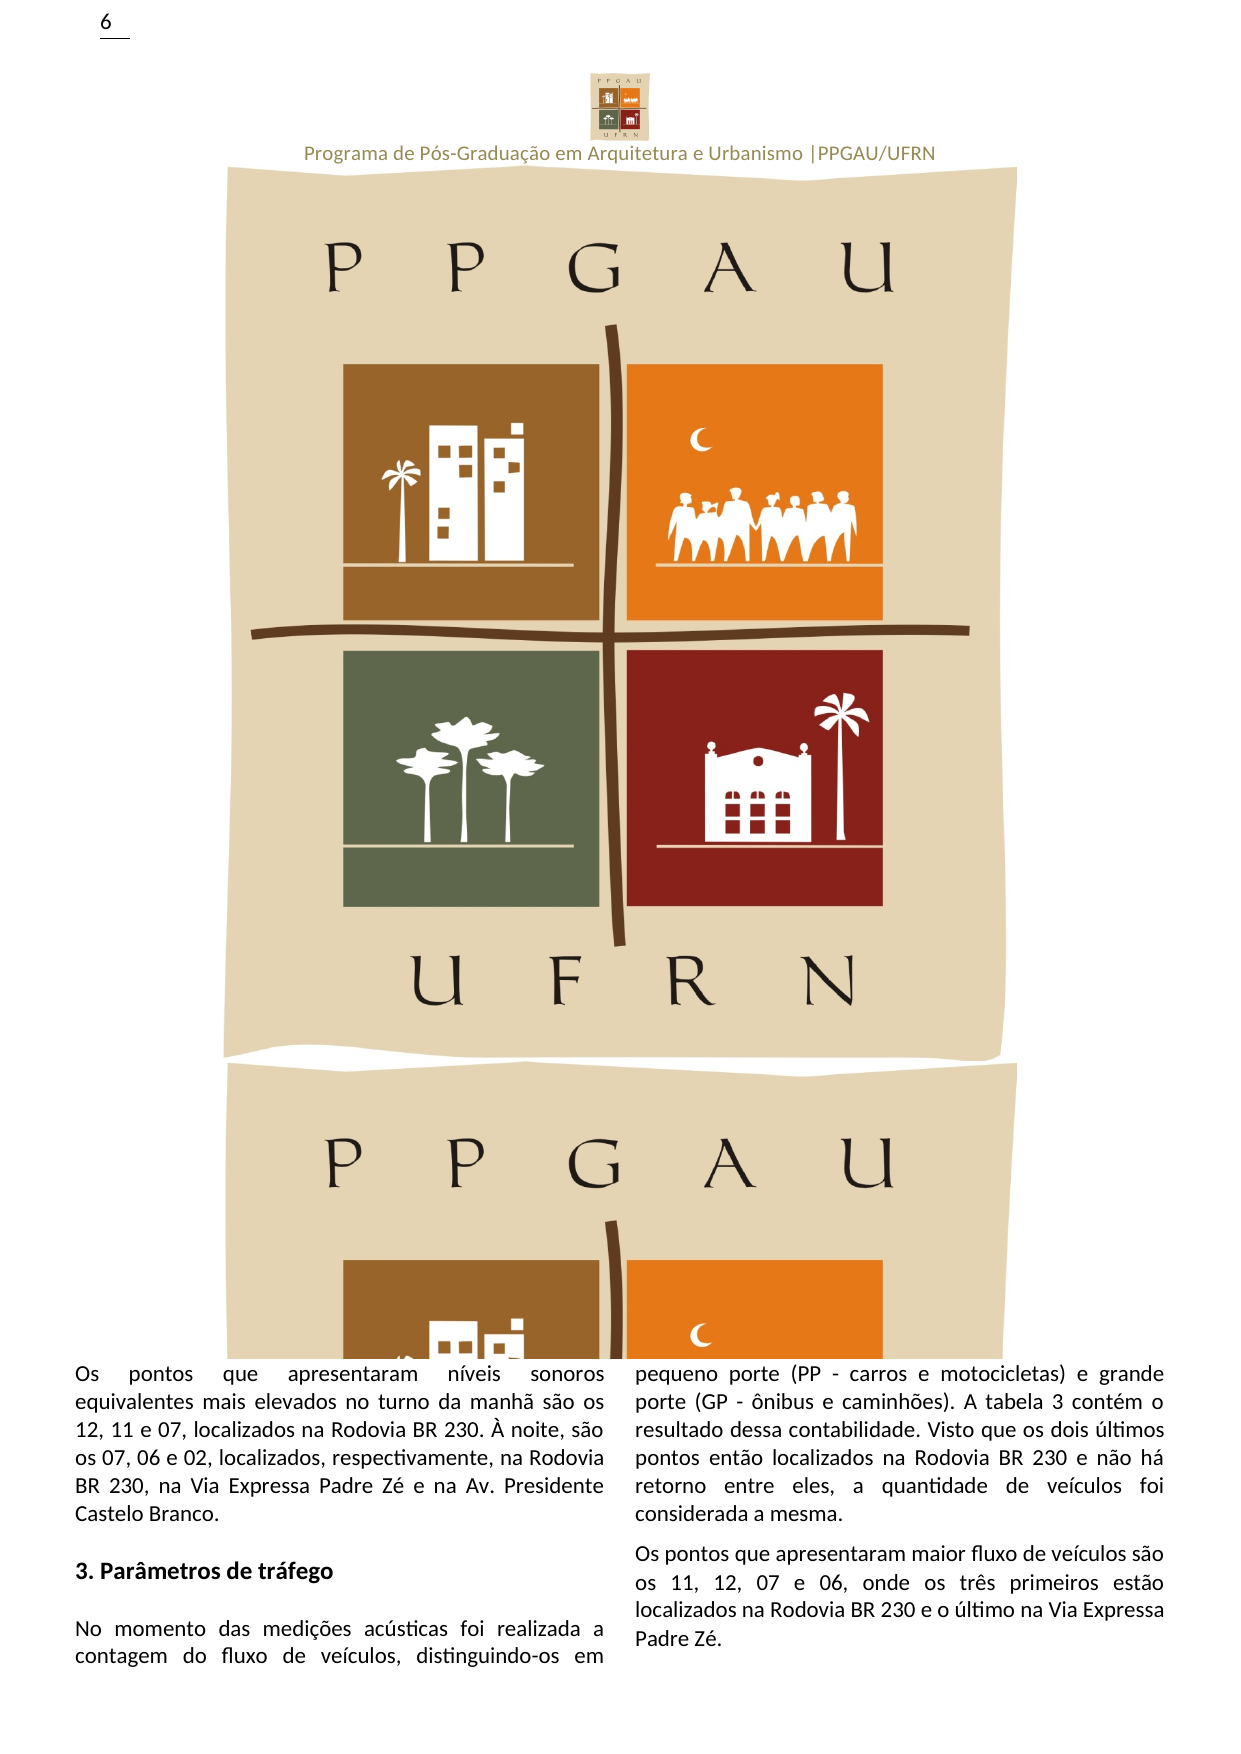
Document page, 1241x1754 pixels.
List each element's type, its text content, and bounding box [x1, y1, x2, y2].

text No momento das medições acústicas foi realizada a contagem do fluxo de veículos, distinguindo-os em pequeno porte (PP - carros e motocicletas) e grande porte (GP - ônibus e caminhões). A tabela 3 contém o resultado dessa contabilidade. Visto que os dois últimos pontos então localizados na Rodovia BR 230 e não há retorno entre eles, a quantidade de veículos foi considerada a mesma. [75, 1614, 605, 1670]
text Os pontos que apresentaram maior fluxo de veículos são os 11, 12, 07 e 06, onde os três primeiros estão localizados na Rodovia BR 230 e o último na Via Expressa Padre Zé. [635, 1539, 1165, 1652]
picture [590, 73, 650, 141]
text Os pontos que apresentaram níveis sonoros equivalentes mais elevados no turno da manhã são os 12, 11 e 07, localizados na Rodovia BR 230. À noite, são os 07, 06 e 02, localizados, respectivamente, na Rodovia BR 230, na Via Expressa Padre Zé e na Av. Presidente Castelo Branco. [75, 1359, 605, 1527]
text 3. Parâmetros de tráfego [75, 1555, 605, 1586]
picture [223, 165, 1018, 1359]
text No momento das medições acústicas foi realizada a contagem do fluxo de veículos, distinguindo-os em pequeno porte (PP - carros e motocicletas) e grande porte (GP - ônibus e caminhões). A tabela 3 contém o resultado dessa contabilidade. Visto que os dois últimos pontos então localizados na Rodovia BR 230 e não há retorno entre eles, a quantidade de veículos foi considerada a mesma. [635, 1359, 1165, 1527]
